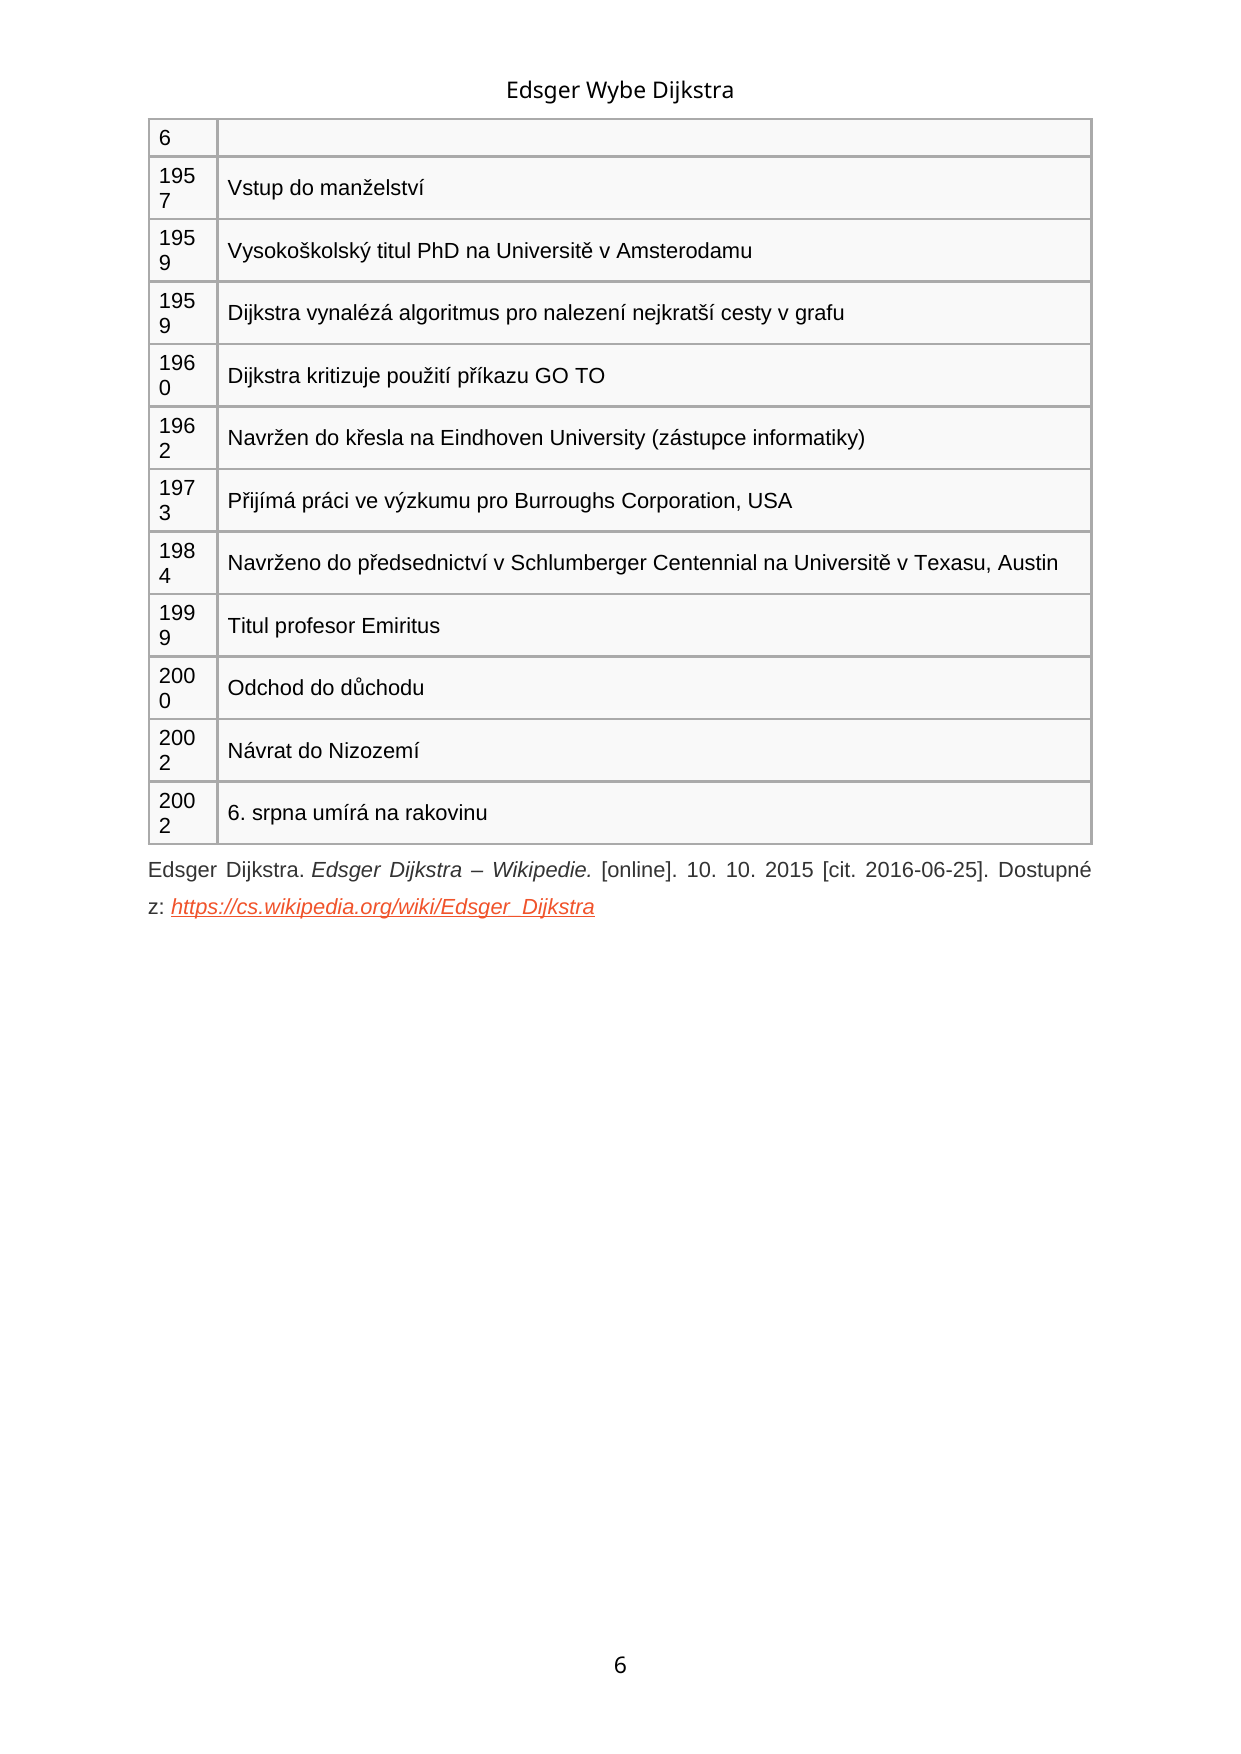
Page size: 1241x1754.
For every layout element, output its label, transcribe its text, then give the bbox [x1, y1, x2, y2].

text Edsger Dijkstra. Edsger Dijkstra – Wikipedie. [online]. 10. 10. 2015 [cit. 2016-06-25]. Dostupné z: https://cs.wikipedia.org/wiki/Edsger_Dijkstra [148, 845, 1092, 919]
table_cell 2002 [150, 720, 216, 780]
table_cell Přijímá práci ve výzkumu pro Burroughs Corporation, USA [219, 470, 1090, 530]
table_cell 1959 [150, 220, 216, 280]
table_cell 1984 [150, 533, 216, 593]
table_cell 1957 [150, 158, 216, 218]
table_cell Dijkstra vynalézá algoritmus pro nalezení nejkratší cesty v grafu [219, 283, 1090, 343]
table_cell 1956 [150, 120, 216, 155]
table_cell Navrženo do předsednictví v Schlumberger Centennial na Universitě v Texasu, Austin [219, 533, 1090, 593]
table_cell 1959 [150, 283, 216, 343]
table_cell Vysokoškolský titul PhD na Universitě v Amsterodamu [219, 220, 1090, 280]
table_cell 1962 [150, 408, 216, 468]
table_cell Titul profesor Emiritus [219, 595, 1090, 655]
table_cell Odchod do důchodu [219, 658, 1090, 718]
table_cell Navržen do křesla na Eindhoven University (zástupce informatiky) [219, 408, 1090, 468]
table_cell 1999 [150, 595, 216, 655]
table_cell 2002 [150, 783, 216, 843]
table_cell Vstup do manželství [219, 158, 1090, 218]
table_cell Návrat do Nizozemí [219, 720, 1090, 780]
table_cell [219, 120, 1090, 155]
table_cell 1960 [150, 345, 216, 405]
table_cell 6. srpna umírá na rakovinu [219, 783, 1090, 843]
table_cell 1973 [150, 470, 216, 530]
table_cell 2000 [150, 658, 216, 718]
table_cell Dijkstra kritizuje použití příkazu GO TO [219, 345, 1090, 405]
